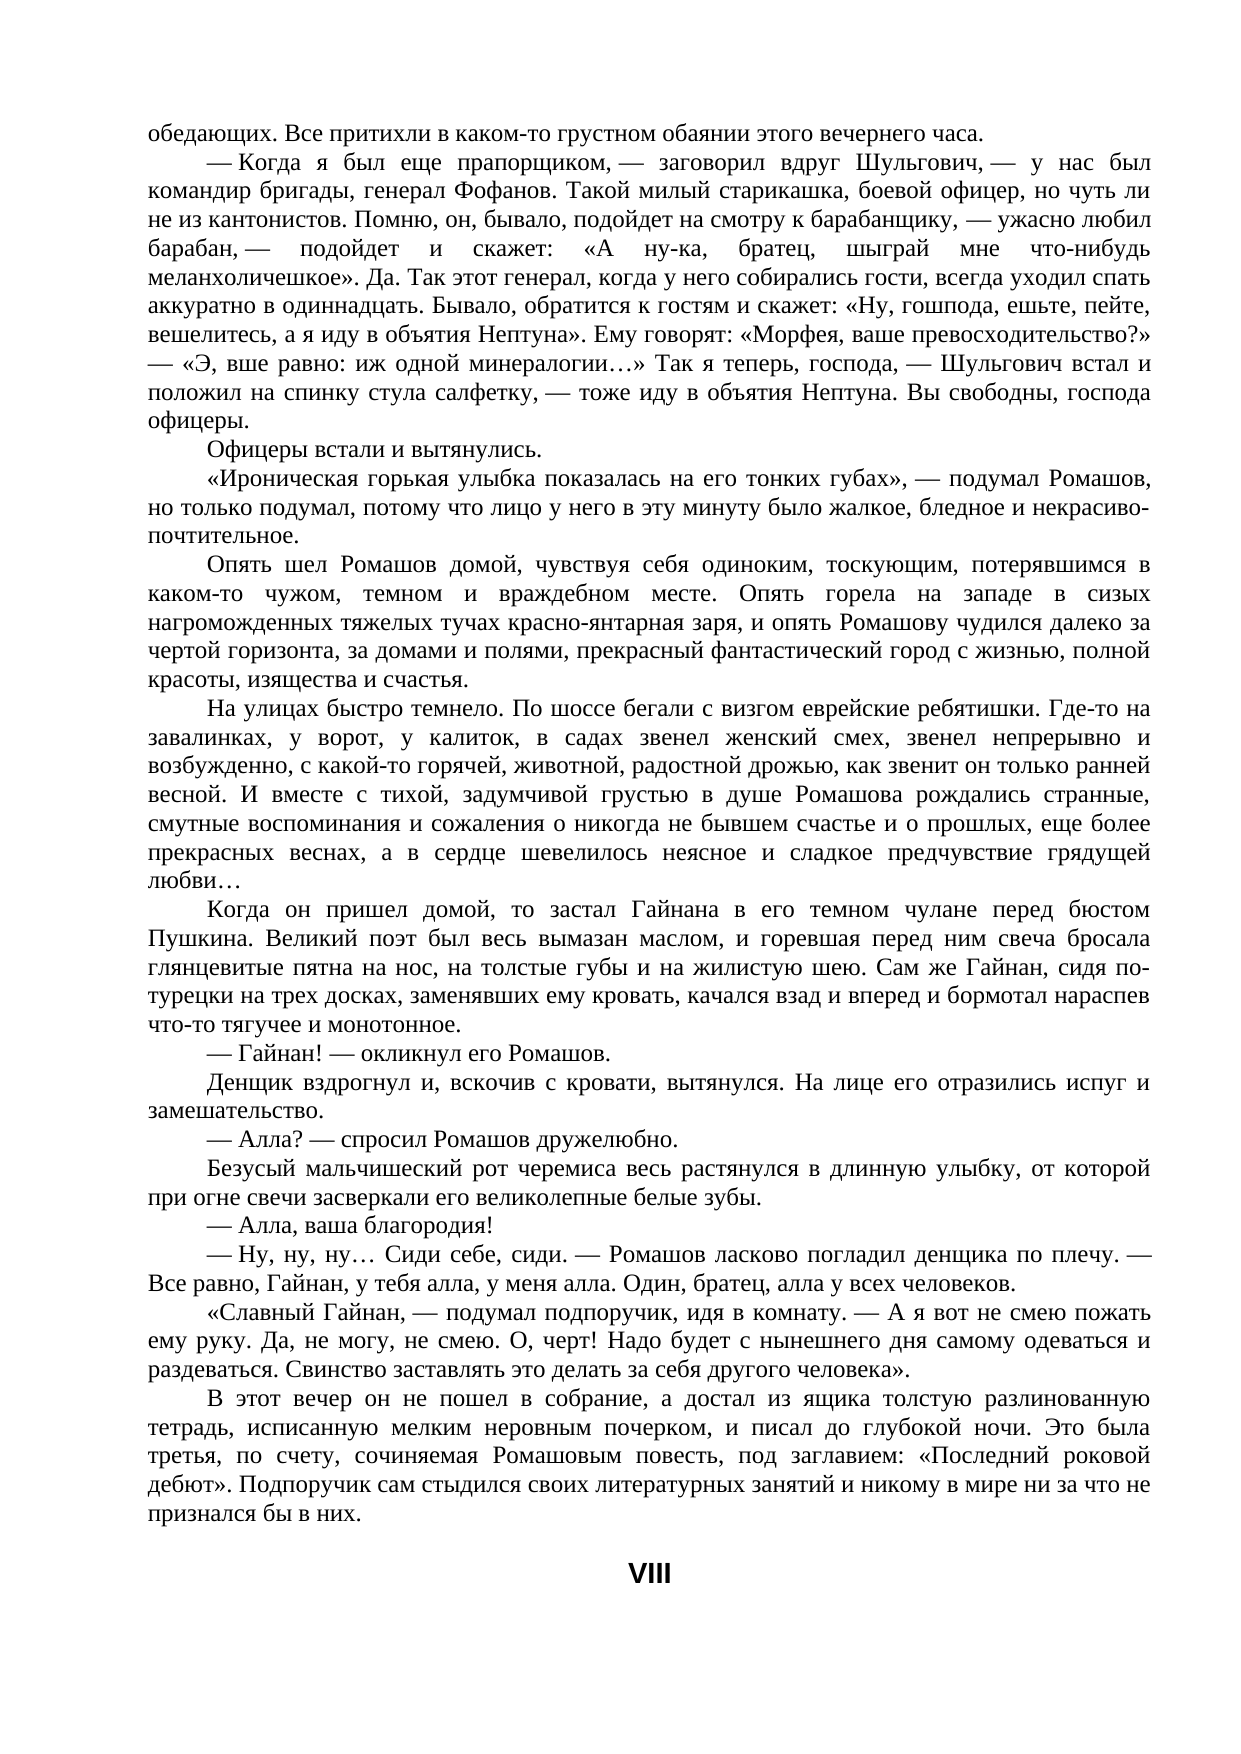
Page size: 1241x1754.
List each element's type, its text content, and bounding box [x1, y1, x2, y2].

text — Ну, ну, ну… Сиди себе, сиди. — Ромашов ласково погладил денщика по плечу. — Все равно, Гайнан, у тебя алла, у меня алла. Один, братец, алла у всех человеков. [148, 1239, 1152, 1297]
text На улицах быстро темнело. По шоссе бегали с визгом еврейские ребятишки. Где-то на завалинках, у ворот, у калиток, в садах звенел женский смех, звенел непрерывно и возбужденно, с какой-то горячей, животной, радостной дрожью, как звенит он только ранней весной. И вместе с тихой, задумчивой грустью в душе Ромашова рождались странные, смутные воспоминания и сожаления о никогда не бывшем счастье и о прошлых, еще более прекрасных веснах, а в сердце шевелилось неясное и сладкое предчувствие грядущей любви… [148, 693, 1152, 894]
subtitle VIII [148, 1556, 1152, 1589]
text В этот вечер он не пошел в собрание, а достал из ящика толстую разлинованную тетрадь, исписанную мелким неровным почерком, и писал до глубокой ночи. Это была третья, по счету, сочиняемая Ромашовым повесть, под заглавием: «Последний роковой дебют». Подпоручик сам стыдился своих литературных занятий и никому в мире ни за что не признался бы в них. [148, 1383, 1152, 1527]
text — Алла, ваша благородия! [148, 1211, 1152, 1239]
text — Когда я был еще прапорщиком, — заговорил вдруг Шульгович, — у нас был командир бригады, генерал Фофанов. Такой милый старикашка, боевой офицер, но чуть ли не из кантонистов. Помню, он, бывало, подойдет на смотру к барабанщику, — ужасно любил барабан, — подойдет и скажет: «А ну-ка, братец, шыграй мне что-нибудь меланхоличешкое». Да. Так этот генерал, когда у него собирались гости, всегда уходил спать аккуратно в одиннадцать. Бывало, обратится к гостям и скажет: «Ну, гошпода, ешьте, пейте, вешелитесь, а я иду в объятия Нептуна». Ему говорят: «Морфея, ваше превосходительство?» — «Э, вше равно: иж одной минералогии…» Так я теперь, господа, — Шульгович встал и положил на спинку стула салфетку, — тоже иду в объятия Нептуна. Вы свободны, господа офицеры. [148, 147, 1152, 434]
text — Алла? — спросил Ромашов дружелюбно. [148, 1124, 1152, 1153]
text Денщик вздрогнул и, вскочив с кровати, вытянулся. На лице его отразились испуг и замешательство. [148, 1067, 1152, 1124]
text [148, 118, 1152, 147]
text «Ироническая горькая улыбка показалась на его тонких губах», — подумал Ромашов, но только подумал, потому что лицо у него в эту минуту было жалкое, бледное и некрасиво-почтительное. [148, 463, 1152, 549]
text Безусый мальчишеский рот черемиса весь растянулся в длинную улыбку, от которой при огне свечи засверкали его великолепные белые зубы. [148, 1153, 1152, 1211]
text Когда он пришел домой, то застал Гайнана в его темном чулане перед бюстом Пушкина. Великий поэт был весь вымазан маслом, и горевшая перед ним свеча бросала глянцевитые пятна на нос, на толстые губы и на жилистую шею. Сам же Гайнан, сидя по-турецки на трех досках, заменявших ему кровать, качался взад и вперед и бормотал нараспев что-то тягучее и монотонное. [148, 894, 1152, 1038]
text Опять шел Ромашов домой, чувствуя себя одиноким, тоскующим, потерявшимся в каком-то чужом, темном и враждебном месте. Опять горела на западе в сизых нагроможденных тяжелых тучах красно-янтарная заря, и опять Ромашову чудился далеко за чертой горизонта, за домами и полями, прекрасный фантастический город с жизнью, полной красоты, изящества и счастья. [148, 549, 1152, 693]
text «Славный Гайнан, — подумал подпоручик, идя в комнату. — А я вот не смею пожать ему руку. Да, не могу, не смею. О, черт! Надо будет с нынешнего дня самому одеваться и раздеваться. Свинство заставлять это делать за себя другого человека». [148, 1297, 1152, 1383]
text — Гайнан! — окликнул его Ромашов. [148, 1038, 1152, 1067]
text Офицеры встали и вытянулись. [148, 434, 1152, 463]
